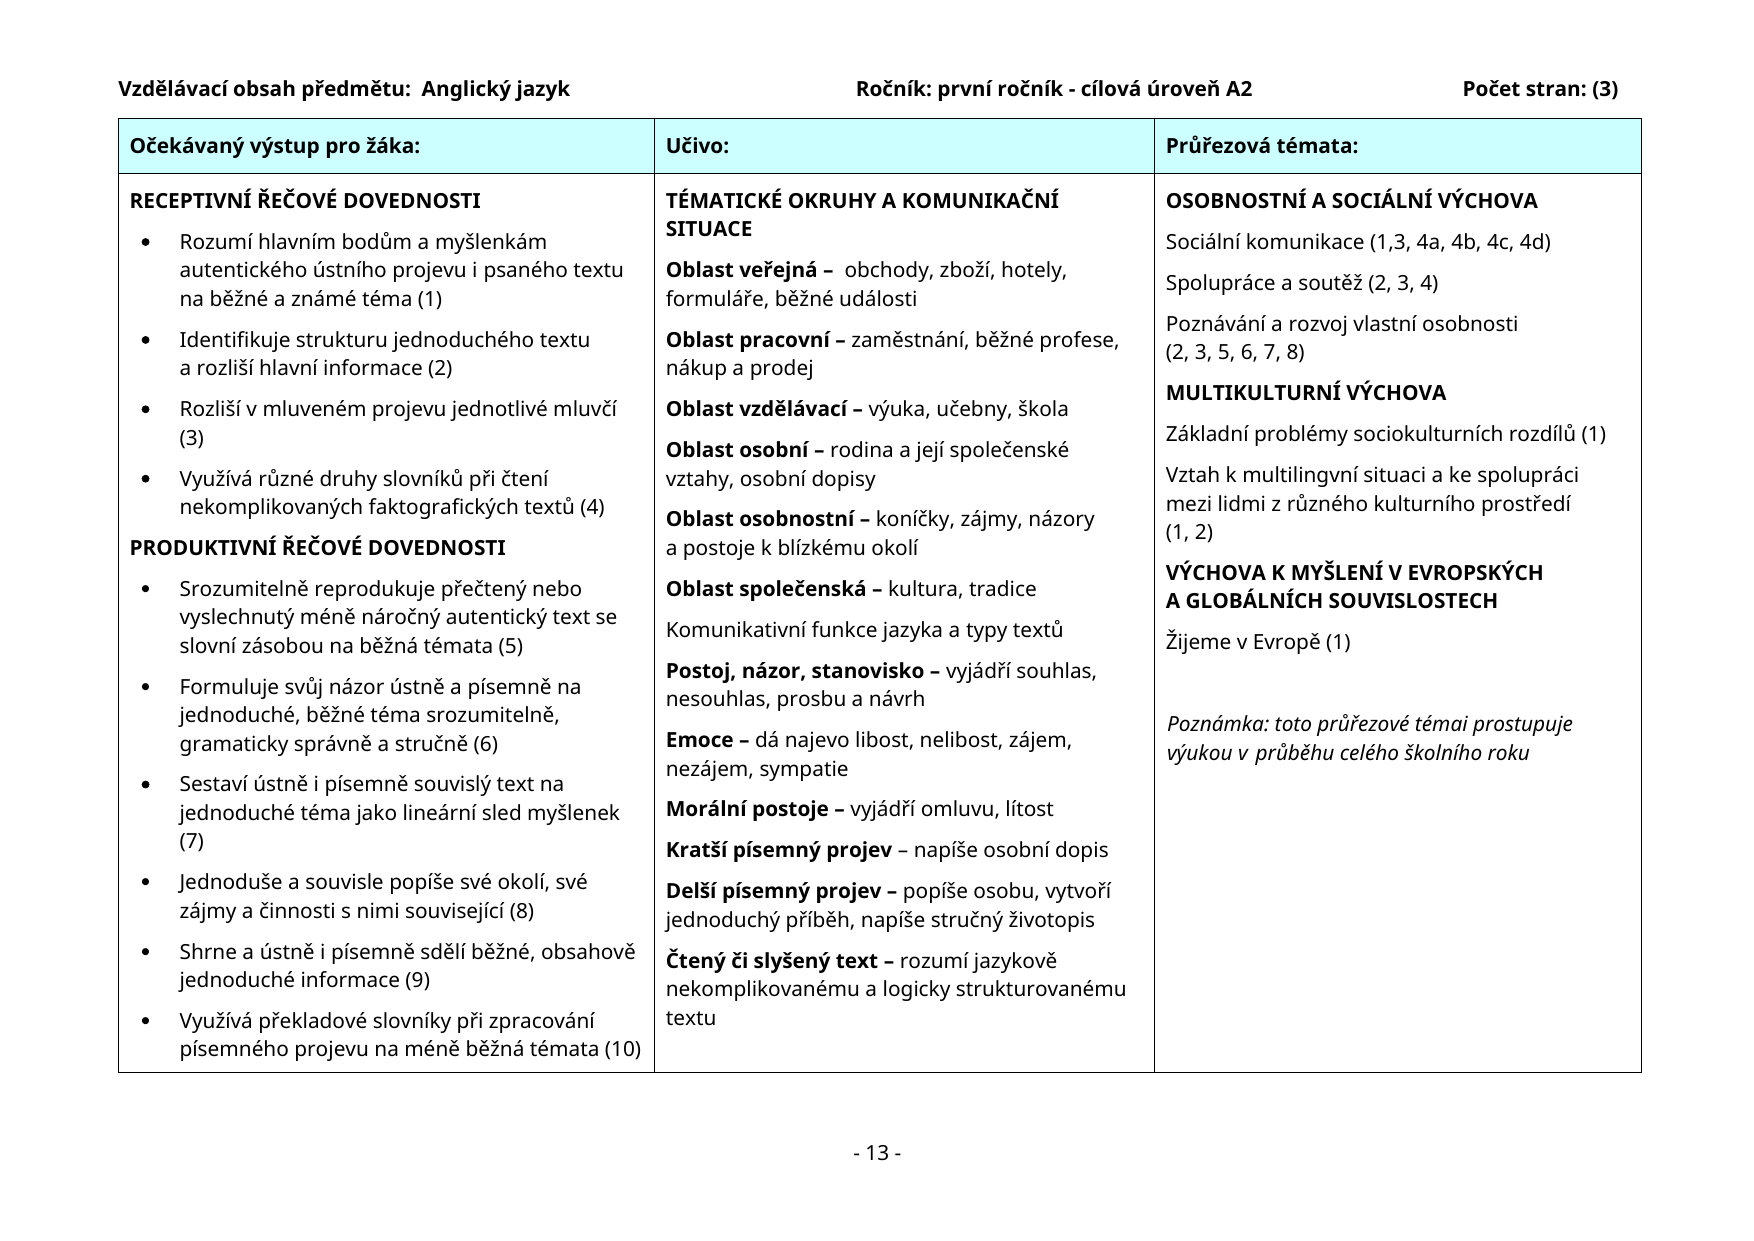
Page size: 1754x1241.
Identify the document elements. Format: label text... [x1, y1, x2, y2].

table_cell TÉMATICKÉ OKRUHY A KOMUNIKAČNÍ SITUACE Oblast veřejná – obchody, zboží, hotely, formuláře, běžné události Oblast pracovní – zaměstnání, běžné profese, nákup a prodej Oblast vzdělávací – výuka, učebny, škola Oblast osobní – rodina a její společenské vztahy, osobní dopisy Oblast osobnostní – koníčky, zájmy, názory a postoje k blízkému okolí Oblast společenská – kultura, tradice Komunikativní funkce jazyka a typy textů Postoj, názor, stanovisko – vyjádří souhlas, nesouhlas, prosbu a návrh Emoce – dá najevo libost, nelibost, zájem, nezájem, sympatie Morální postoje – vyjádří omluvu, lítost Kratší písemný projev – napíše osobní dopis Delší písemný projev – popíše osobu, vytvoří jednoduchý příběh, napíše stručný životopis Čtený či slyšený text – rozumí jazykově nekomplikovanému a logicky strukturovanému textu [655, 174, 1154, 1072]
table_cell RECEPTIVNÍ ŘEČOVÉ DOVEDNOSTI Rozumí hlavním bodům a myšlenkám autentického ústního projevu i psaného textu na běžné a známé téma (1) Identifikuje strukturu jednoduchého textu a rozliší hlavní informace (2) Rozliší v mluveném projevu jednotlivé mluvčí (3) Využívá různé druhy slovníků při čtení nekomplikovaných faktografických textů (4) PRODUKTIVNÍ ŘEČOVÉ DOVEDNOSTI Srozumitelně reprodukuje přečtený nebo vyslechnutý méně náročný autentický text se slovní zásobou na běžná témata (5) Formuluje svůj názor ústně a písemně na jednoduché, běžné téma srozumitelně, gramaticky správně a stručně (6) Sestaví ústně i písemně souvislý text na jednoduché téma jako lineární sled myšlenek (7) Jednoduše a souvisle popíše své okolí, své zájmy a činnosti s nimi související (8) Shrne a ústně i písemně sdělí běžné, obsahově jednoduché informace (9) Využívá překladové slovníky při zpracování písemného projevu na méně běžná témata (10) [119, 174, 654, 1072]
table_header Učivo: [655, 119, 1154, 173]
table_cell Osobnostní a sociální výchova Sociální komunikace (1,3, 4a, 4b, 4c, 4d) Spolupráce a soutěž (2, 3, 4) Poznávání a rozvoj vlastní osobnosti (2, 3, 5, 6, 7, 8) Multikulturní výchova Základní problémy sociokulturních rozdílů (1) Vztah k multilingvní situaci a ke spolupráci mezi lidmi z různého kulturního prostředí (1, 2) Výchova k myšlení v evropských a globálních souvislostech Žijeme v Evropě (1) Poznámka: toto průřezové témai prostupuje výukou v průběhu celého školního roku [1155, 174, 1641, 1072]
table_header Průřezová témata: [1155, 119, 1641, 173]
table_header Očekávaný výstup pro žáka: [119, 119, 654, 173]
